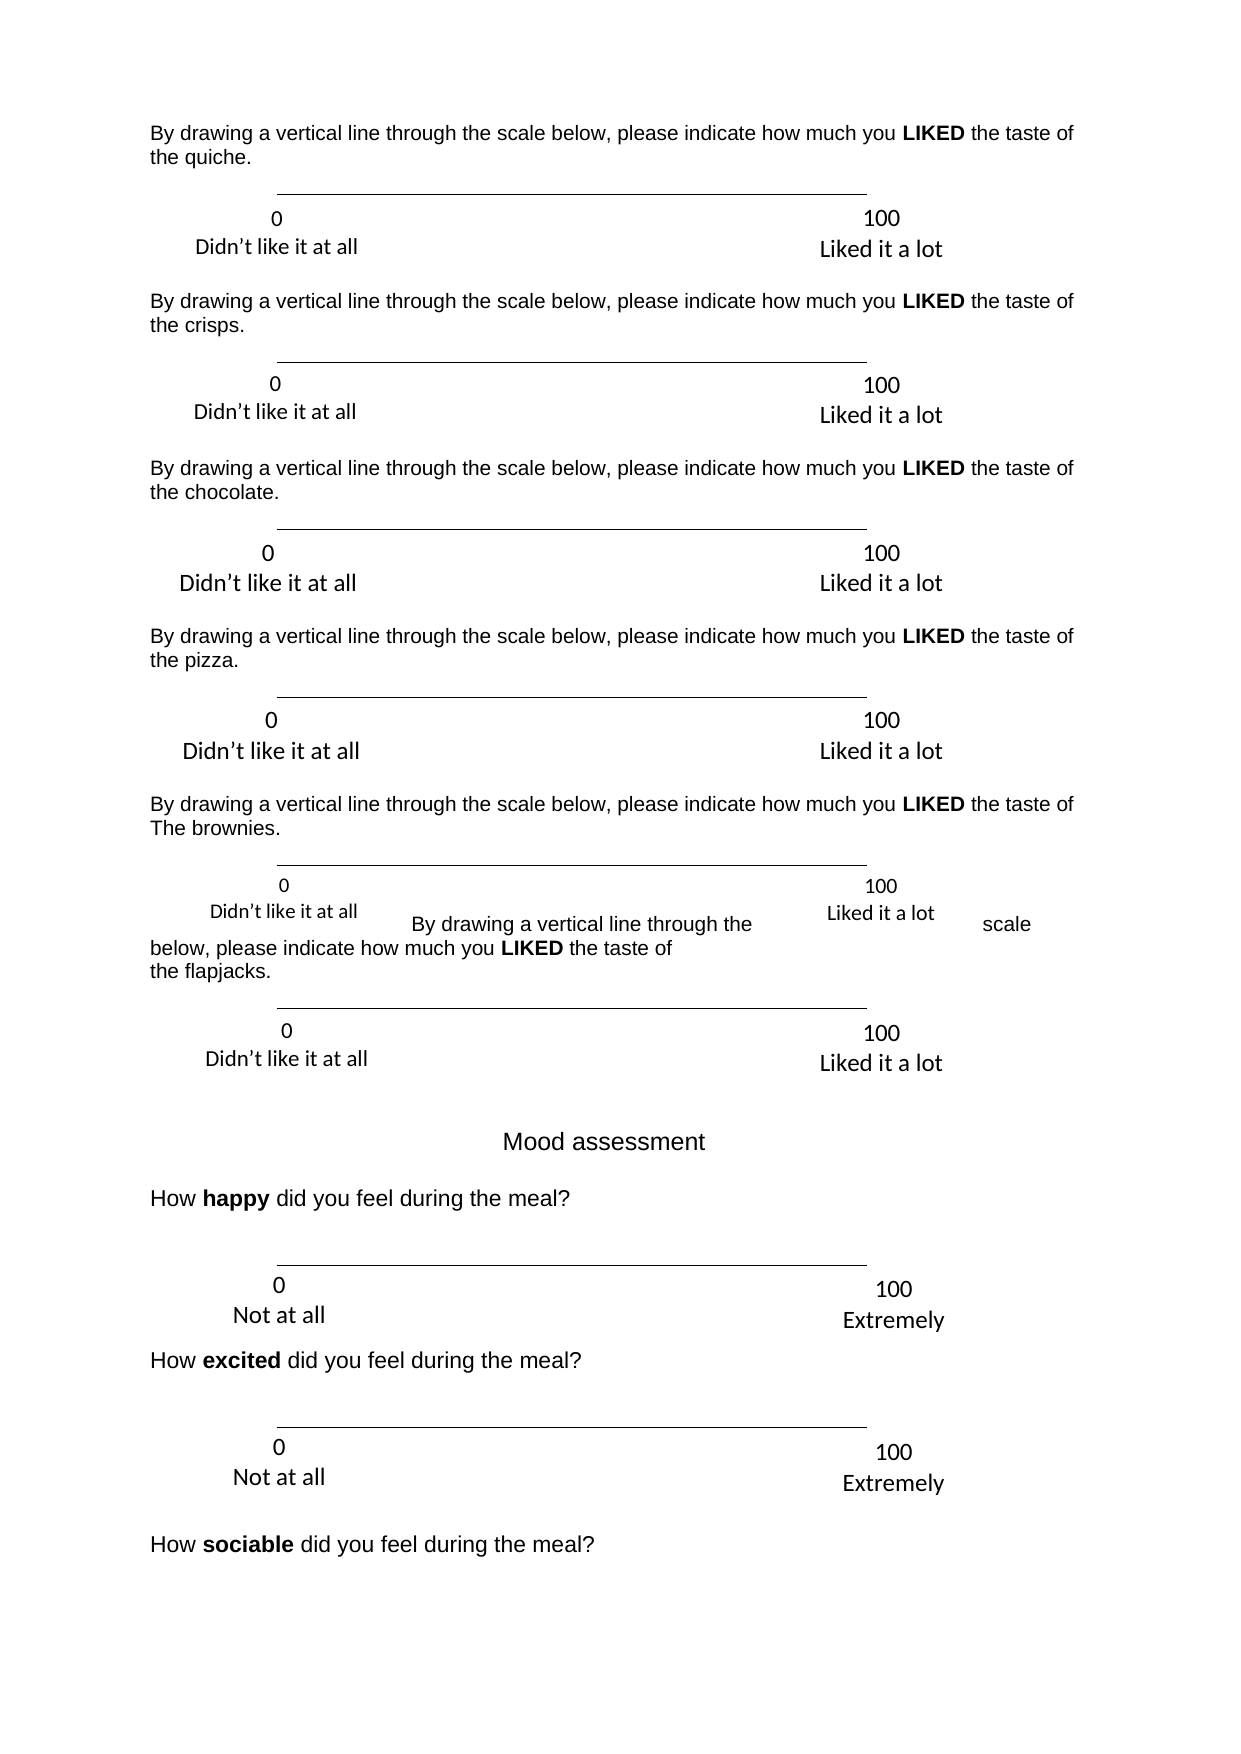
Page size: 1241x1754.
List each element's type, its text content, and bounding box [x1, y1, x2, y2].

text the crisps. [150, 312, 1090, 336]
text How happy did you feel during the meal? [150, 1184, 1090, 1211]
list Mood assessment [150, 1127, 1090, 1156]
text By drawing a vertical line through the scale below, please indicate how much you LIKED the taste of [150, 624, 1090, 648]
text By drawing a vertical line through the scale below, please indicate how much you LIKED the taste of [150, 792, 1090, 816]
text the chocolate. [150, 480, 1090, 504]
text The brownies. [150, 816, 1090, 839]
text By drawing a vertical line through the scale below, please indicate how much you LIKED the taste of [150, 288, 1090, 312]
text the flapjacks. [150, 959, 1090, 983]
text How excited did you feel during the meal? [150, 1347, 1090, 1373]
text the quiche. [150, 145, 1090, 169]
text How sociable did you feel during the meal? [150, 1531, 1090, 1558]
text By drawing a vertical line through the scale below, please indicate how much you LIKED the taste of [150, 911, 1090, 959]
text the pizza. [150, 648, 1090, 672]
text By drawing a vertical line through the scale below, please indicate how much you LIKED the taste of [150, 121, 1090, 145]
text By drawing a vertical line through the scale below, please indicate how much you LIKED the taste of [150, 456, 1090, 480]
